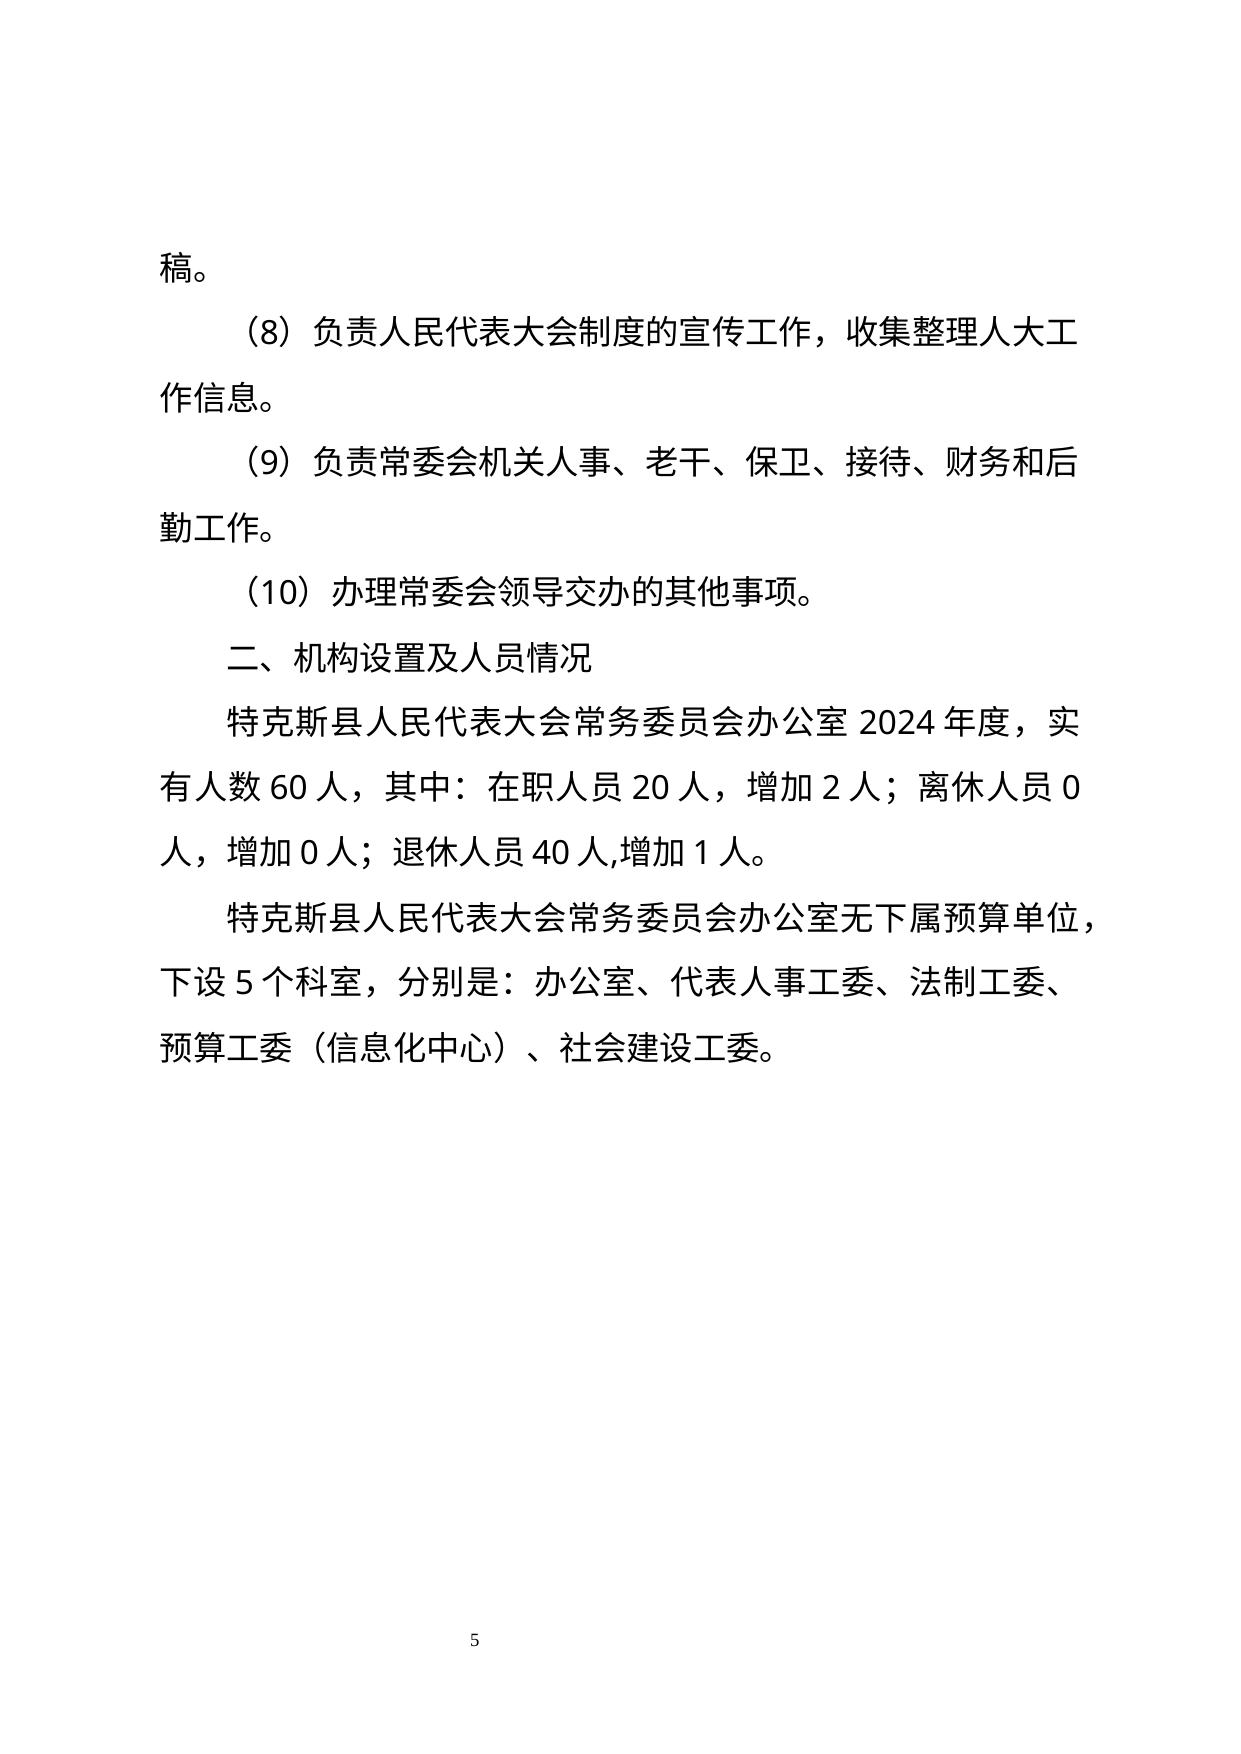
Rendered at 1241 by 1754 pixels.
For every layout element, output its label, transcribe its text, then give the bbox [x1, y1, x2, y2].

text 特克斯县人民代表大会常务委员会办公室无下属预算单位，下设5个科室，分别是：办公室、代表人事工委、法制工委、预算工委（信息化中心）、社会建设工委。 [159, 883, 1081, 1078]
text （9）负责常委会机关人事、老干、保卫、接待、财务和后勤工作。 [159, 428, 1081, 558]
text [159, 233, 1081, 298]
text （8）负责人民代表大会制度的宣传工作，收集整理人大工作信息。 [159, 298, 1081, 428]
text 特克斯县人民代表大会常务委员会办公室2024年度，实有人数60人，其中：在职人员20人，增加2人；离休人员0人，增加0人；退休人员40人,增加1人。 [159, 688, 1081, 883]
text 二、机构设置及人员情况 [159, 623, 1081, 688]
text （10）办理常委会领导交办的其他事项。 [159, 558, 1081, 623]
